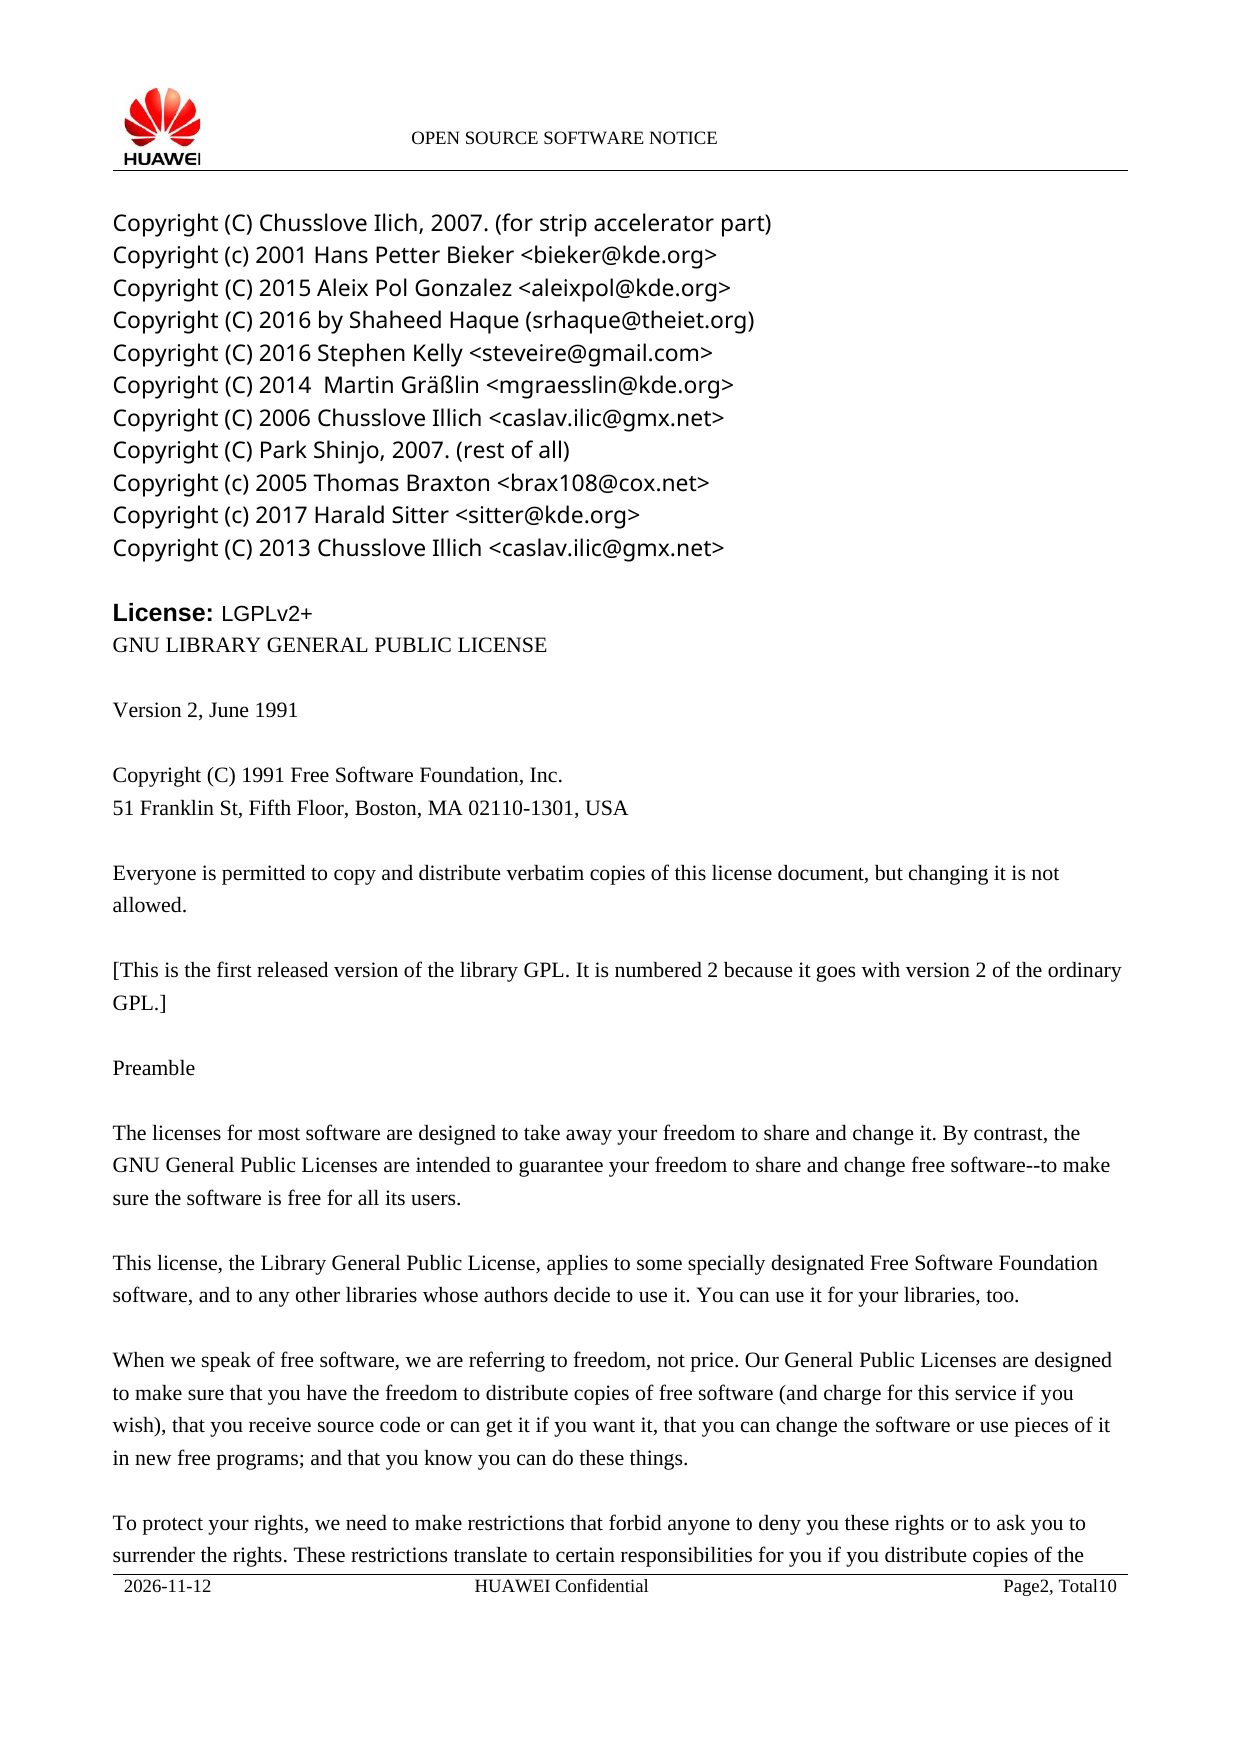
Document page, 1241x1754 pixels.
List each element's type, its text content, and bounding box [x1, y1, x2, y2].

text License: LGPLv2+ [112, 596, 1128, 629]
picture [124, 88, 201, 165]
